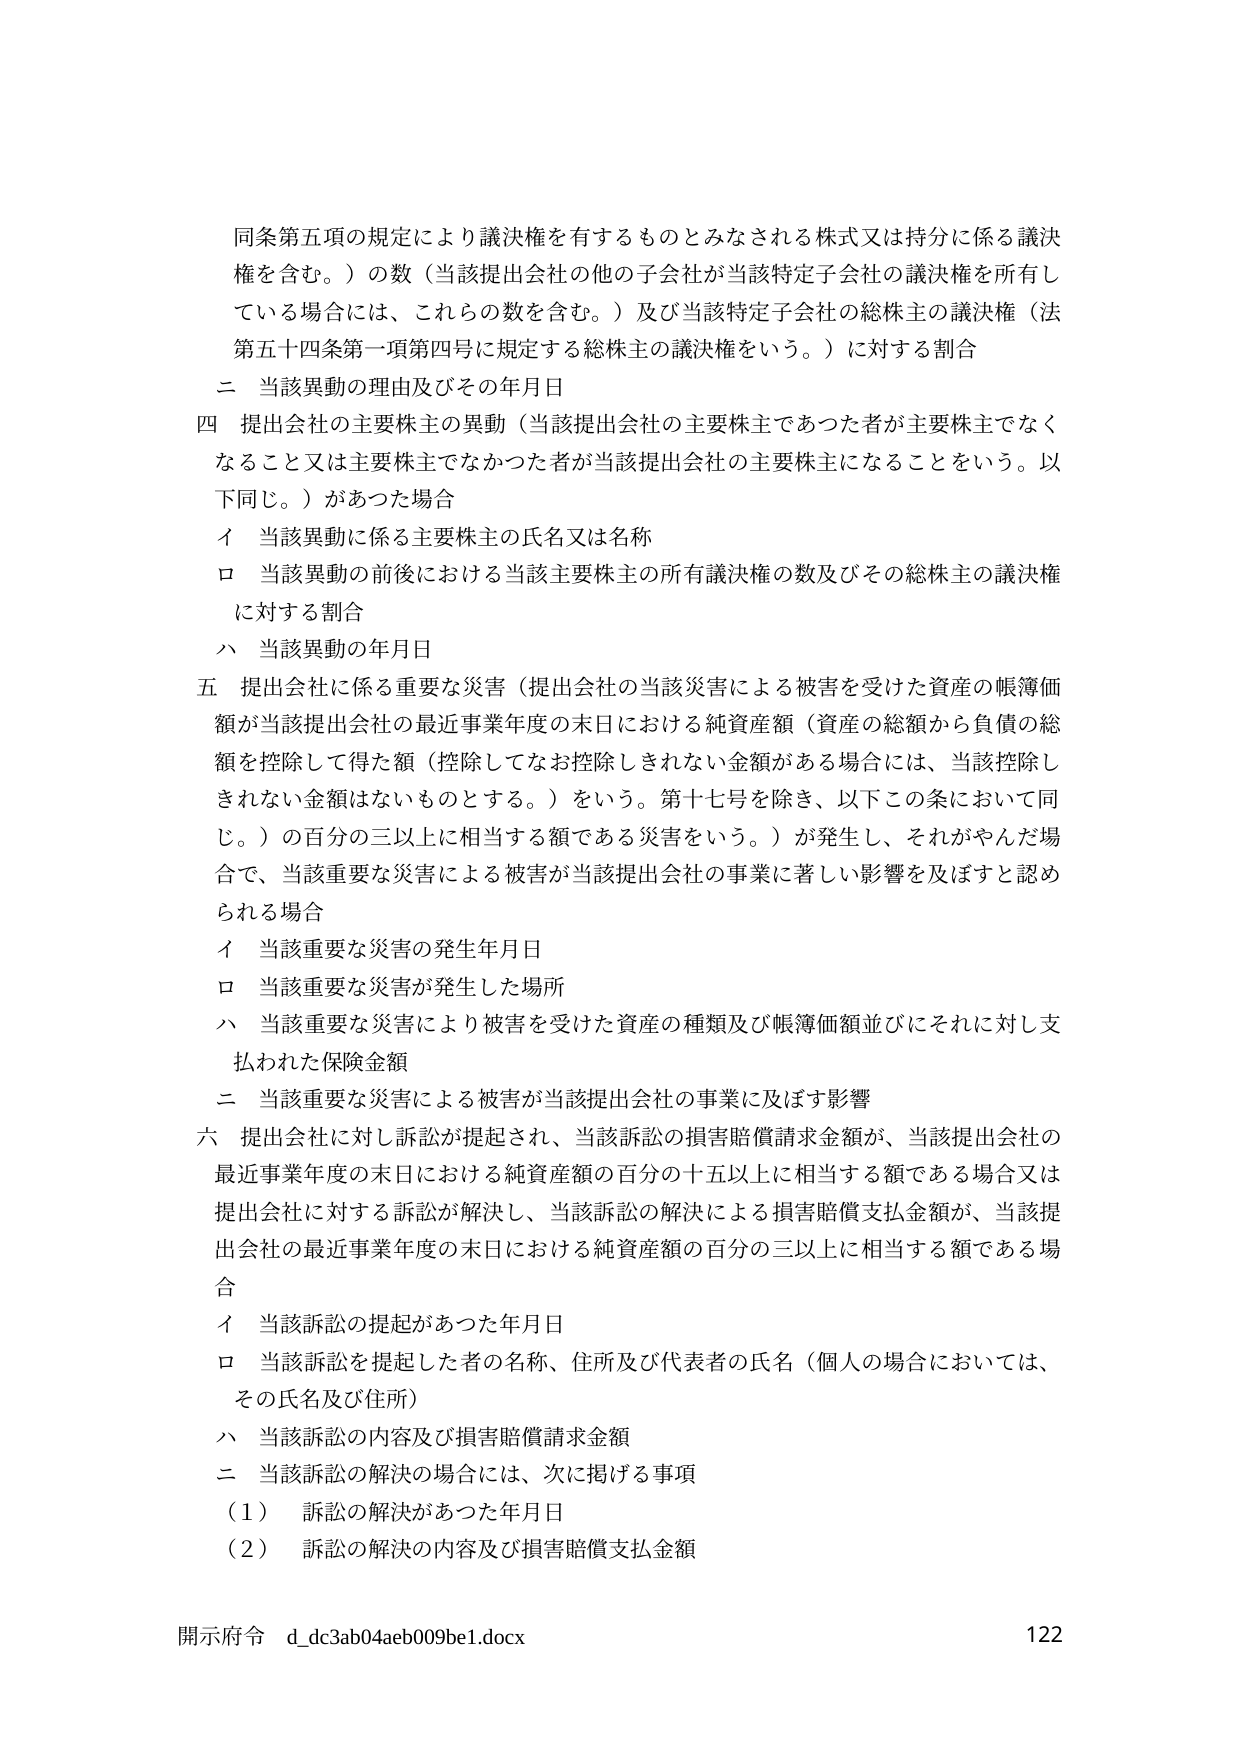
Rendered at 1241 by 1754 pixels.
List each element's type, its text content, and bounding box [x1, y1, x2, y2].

text （２） 訴訟の解決の内容及び損害賠償支払金額 [215, 1529, 1063, 1567]
text ロ 当該重要な災害が発生した場所 [215, 967, 1063, 1004]
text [215, 217, 1063, 367]
text ロ 当該訴訟を提起した者の名称、住所及び代表者の氏名（個人の場合においては、その氏名及び住所） [215, 1342, 1063, 1417]
text イ 当該訴訟の提起があつた年月日 [215, 1304, 1063, 1342]
text ロ 当該異動の前後における当該主要株主の所有議決権の数及びその総株主の議決権に対する割合 [215, 554, 1063, 629]
text ハ 当該異動の年月日 [215, 629, 1063, 667]
text 五 提出会社に係る重要な災害（提出会社の当該災害による被害を受けた資産の帳簿価額が当該提出会社の最近事業年度の末日における純資産額（資産の総額から負債の総額を控除して得た額（控除してなお控除しきれない金額がある場合には、当該控除しきれない金額はないものとする。）をいう。第十七号を除き、以下この条において同じ。）の百分の三以上に相当する額である災害をいう。）が発生し、それがやんだ場合で、当該重要な災害による被害が当該提出会社の事業に著しい影響を及ぼすと認められる場合 [196, 667, 1063, 929]
text （１） 訴訟の解決があつた年月日 [215, 1492, 1063, 1529]
text ニ 当該訴訟の解決の場合には、次に掲げる事項 [215, 1454, 1063, 1492]
text 四 提出会社の主要株主の異動（当該提出会社の主要株主であつた者が主要株主でなくなること又は主要株主でなかつた者が当該提出会社の主要株主になることをいう。以下同じ。）があつた場合 [196, 404, 1063, 517]
text イ 当該重要な災害の発生年月日 [215, 929, 1063, 967]
text イ 当該異動に係る主要株主の氏名又は名称 [215, 517, 1063, 554]
text 六 提出会社に対し訴訟が提起され、当該訴訟の損害賠償請求金額が、当該提出会社の最近事業年度の末日における純資産額の百分の十五以上に相当する額である場合又は提出会社に対する訴訟が解決し、当該訴訟の解決による損害賠償支払金額が、当該提出会社の最近事業年度の末日における純資産額の百分の三以上に相当する額である場合 [196, 1117, 1063, 1304]
text ハ 当該訴訟の内容及び損害賠償請求金額 [215, 1417, 1063, 1454]
text ニ 当該異動の理由及びその年月日 [215, 367, 1063, 404]
text ハ 当該重要な災害により被害を受けた資産の種類及び帳簿価額並びにそれに対し支払われた保険金額 [215, 1004, 1063, 1079]
text ニ 当該重要な災害による被害が当該提出会社の事業に及ぼす影響 [215, 1079, 1063, 1117]
